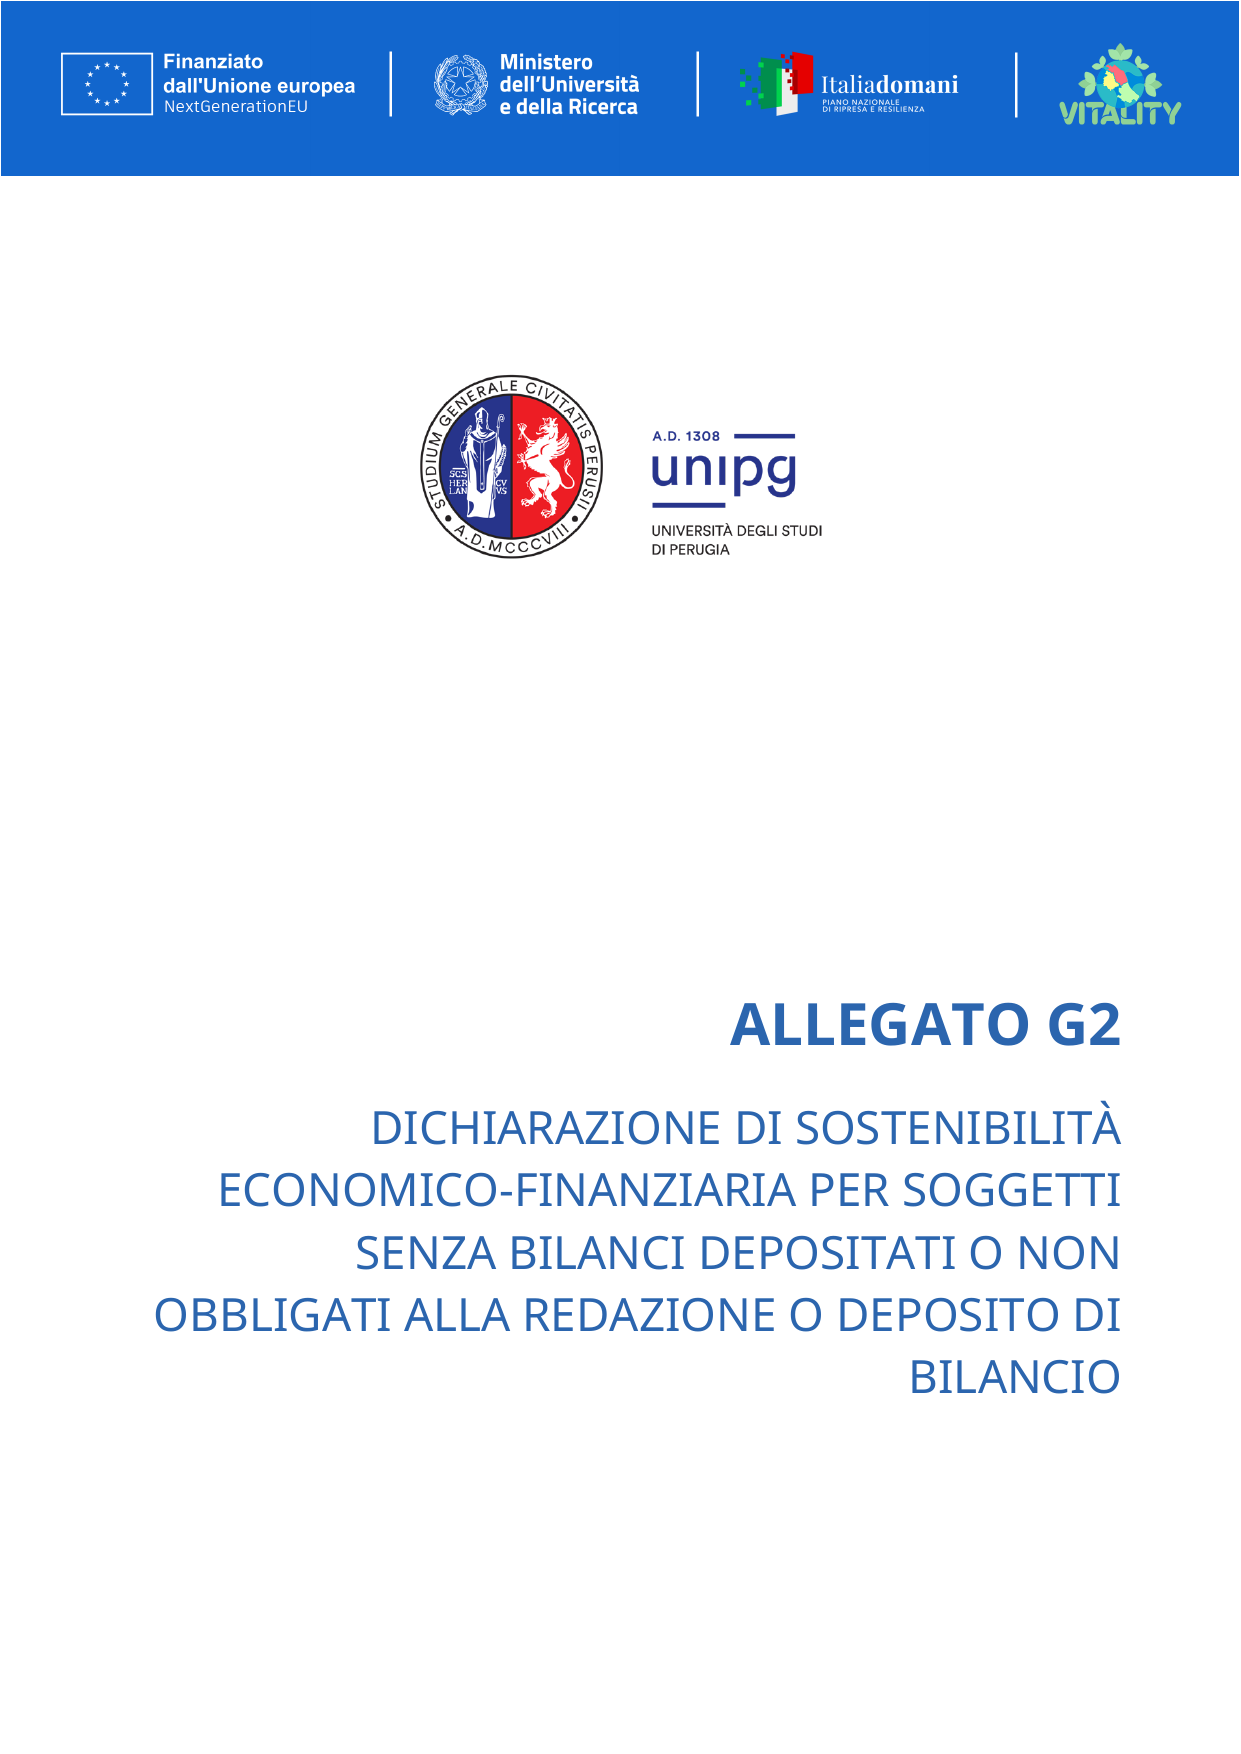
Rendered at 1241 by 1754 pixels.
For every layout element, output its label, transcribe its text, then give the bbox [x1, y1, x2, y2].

picture [375, 343, 865, 589]
text SENZA BILANCI DEPOSITATI O NON OBBLIGATI ALLA REDAZIONE O DEPOSITO DI BILANCIO [118, 1220, 1122, 1407]
text economico-finanziaria PER SOGGETTI [118, 1158, 1122, 1220]
text Dichiarazione di sostenibilità [118, 1095, 1122, 1158]
text Allegato G2 [118, 983, 1122, 1063]
picture [1, 1, 1239, 176]
